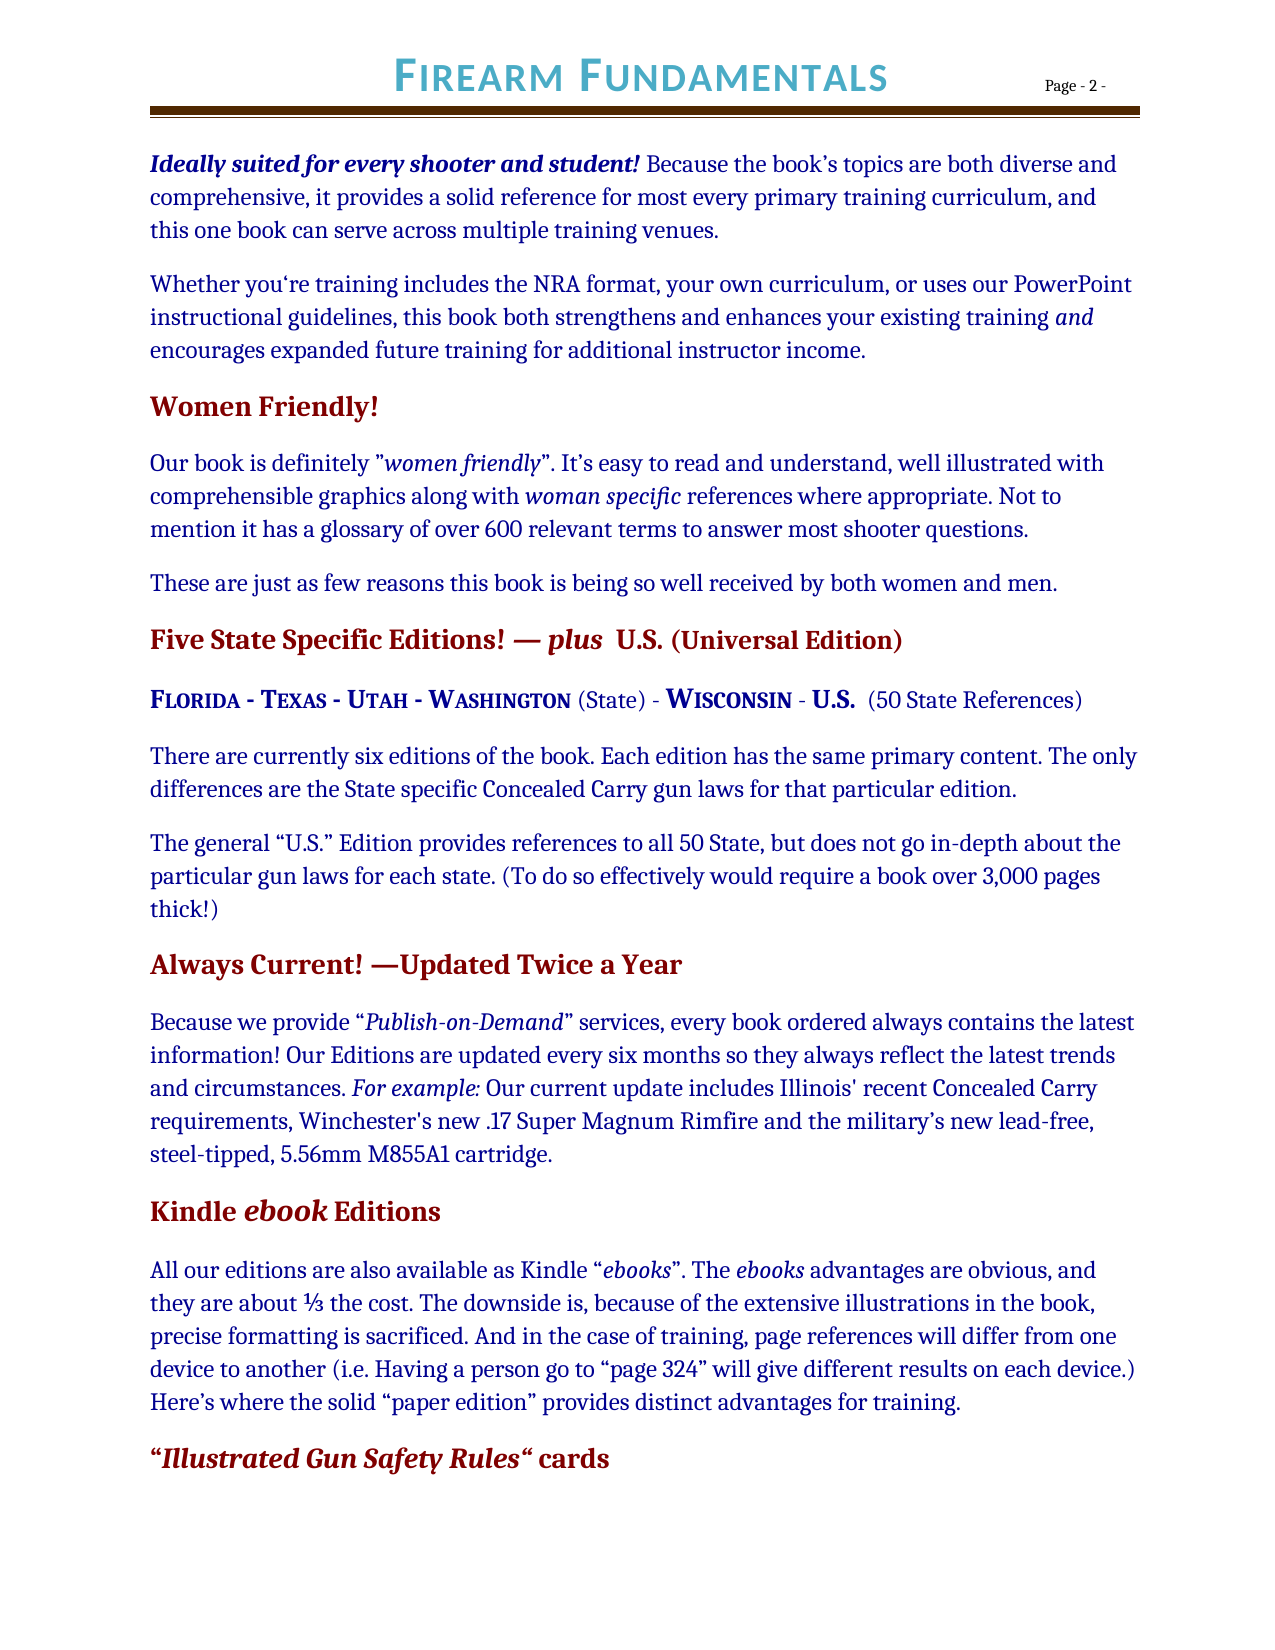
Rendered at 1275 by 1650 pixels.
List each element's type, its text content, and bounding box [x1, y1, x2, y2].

text “Illustrated Gun Safety Rules“ cards [150, 1442, 1140, 1475]
text Always Current! —Updated Twice a Year [150, 948, 1140, 982]
text These are just as few reasons this book is being so well received by both women and men. [150, 569, 1140, 598]
text Because we provide “Publish-on-Demand” services, every book ordered always contains the latest information! Our Editions are updated every six months so they always reflect the latest trends and circumstances. For example: Our current update includes Illinois' recent Concealed Carry requirements, Winchester's new .17 Super Magnum Rimfire and the military’s new lead-free, steel-tipped, 5.56mm M855A1 cartridge. [150, 1008, 1140, 1169]
text Women Friendly! [150, 390, 1140, 423]
text Florida - Texas - Utah - Washington (State) - Wisconsin - U.S. (50 State References) [150, 682, 1140, 716]
text Kindle ebook Editions [150, 1194, 1140, 1230]
text Whether you‘re training includes the NRA format, your own curriculum, or uses our PowerPoint instructional guidelines, this book both strengthens and enhances your existing training and encourages expanded future training for additional instructor income. [150, 270, 1140, 365]
text All our editions are also available as Kindle “ebooks”. The ebooks advantages are obvious, and they are about ⅓ the cost. The downside is, because of the extensive illustrations in the book, precise formatting is sacrificed. And in the case of training, page references will differ from one device to another (i.e. Having a person go to “page 324” will give different results on each device.) Here’s where the solid “paper edition” provides distinct advantages for training. [150, 1256, 1140, 1417]
text Ideally suited for every shooter and student! Because the book’s topics are both diverse and comprehensive, it provides a solid reference for most every primary training curriculum, and this one book can serve across multiple training venues. [150, 150, 1140, 245]
text The general “U.S.” Edition provides references to all 50 State, but does not go in-depth about the particular gun laws for each state. (To do so effectively would require a book over 3,000 pages thick!) [150, 828, 1140, 923]
text Our book is definitely ”women friendly”. It’s easy to read and understand, well illustrated with comprehensible graphics along with woman specific references where appropriate. Not to mention it has a glossary of over 600 relevant terms to answer most shooter questions. [150, 449, 1140, 544]
text There are currently six editions of the book. Each edition has the same primary content. The only differences are the State specific Concealed Carry gun laws for that particular edition. [150, 742, 1140, 803]
text Five State Specific Editions! — plus U.S. (Universal Edition) [150, 623, 1140, 656]
